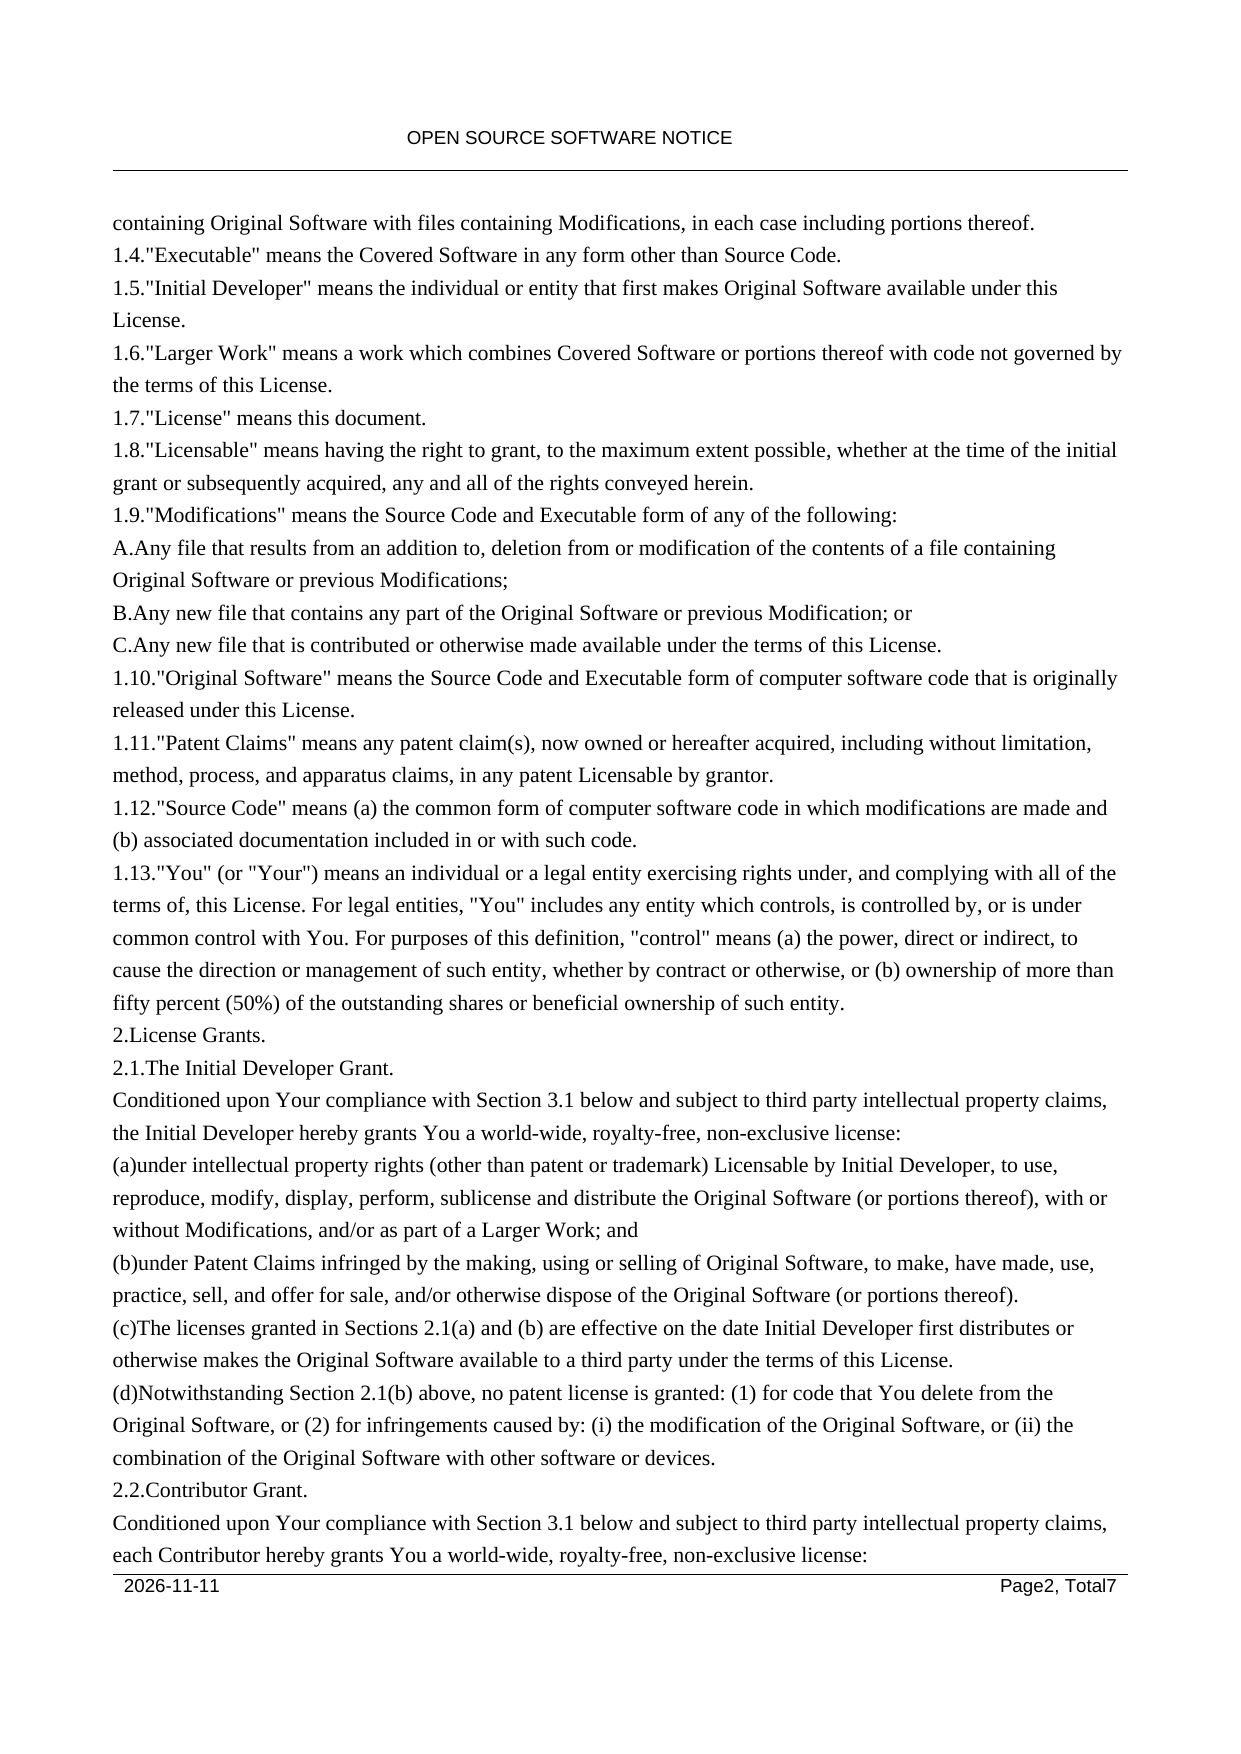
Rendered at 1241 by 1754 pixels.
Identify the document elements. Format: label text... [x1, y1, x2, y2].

text 2.License Grants. [112, 1019, 1128, 1051]
text 2.2.Contributor Grant. [112, 1474, 1128, 1506]
text 1.13."You" (or "Your") means an individual or a legal entity exercising rights under, and complying with all of the terms of, this License. For legal entities, "You" includes any entity which controls, is controlled by, or is under common control with You. For purposes of this definition, "control" means (a) the power, direct or indirect, to cause the direction or management of such entity, whether by contract or otherwise, or (b) ownership of more than fifty percent (50%) of the outstanding shares or beneficial ownership of such entity. [112, 856, 1128, 1019]
text 1.10."Original Software" means the Source Code and Executable form of computer software code that is originally released under this License. [112, 661, 1128, 726]
text A.Any file that results from an addition to, deletion from or modification of the contents of a file containing Original Software or previous Modifications; [112, 531, 1128, 596]
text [112, 206, 1128, 239]
text 1.4."Executable" means the Covered Software in any form other than Source Code. [112, 239, 1128, 271]
text B.Any new file that contains any part of the Original Software or previous Modification; or [112, 596, 1128, 629]
text 1.11."Patent Claims" means any patent claim(s), now owned or hereafter acquired, including without limitation, method, process, and apparatus claims, in any patent Licensable by grantor. [112, 726, 1128, 791]
text C.Any new file that is contributed or otherwise made available under the terms of this License. [112, 629, 1128, 661]
text 1.12."Source Code" means (a) the common form of computer software code in which modifications are made and (b) associated documentation included in or with such code. [112, 791, 1128, 856]
text (a)under intellectual property rights (other than patent or trademark) Licensable by Initial Developer, to use, reproduce, modify, display, perform, sublicense and distribute the Original Software (or portions thereof), with or without Modifications, and/or as part of a Larger Work; and [112, 1149, 1128, 1246]
text 1.7."License" means this document. [112, 401, 1128, 434]
text (b)under Patent Claims infringed by the making, using or selling of Original Software, to make, have made, use, practice, sell, and offer for sale, and/or otherwise dispose of the Original Software (or portions thereof). [112, 1246, 1128, 1311]
text 1.5."Initial Developer" means the individual or entity that first makes Original Software available under this License. [112, 271, 1128, 336]
text 1.9."Modifications" means the Source Code and Executable form of any of the following: [112, 499, 1128, 531]
text 1.8."Licensable" means having the right to grant, to the maximum extent possible, whether at the time of the initial grant or subsequently acquired, any and all of the rights conveyed herein. [112, 434, 1128, 499]
text Conditioned upon Your compliance with Section 3.1 below and subject to third party intellectual property claims, each Contributor hereby grants You a world-wide, royalty-free, non-exclusive license: [112, 1506, 1128, 1571]
text Conditioned upon Your compliance with Section 3.1 below and subject to third party intellectual property claims, the Initial Developer hereby grants You a world-wide, royalty-free, non-exclusive license: [112, 1084, 1128, 1149]
text (c)The licenses granted in Sections 2.1(a) and (b) are effective on the date Initial Developer first distributes or otherwise makes the Original Software available to a third party under the terms of this License. [112, 1311, 1128, 1376]
text 1.6."Larger Work" means a work which combines Covered Software or portions thereof with code not governed by the terms of this License. [112, 336, 1128, 401]
text (d)Notwithstanding Section 2.1(b) above, no patent license is granted: (1) for code that You delete from the Original Software, or (2) for infringements caused by: (i) the modification of the Original Software, or (ii) the combination of the Original Software with other software or devices. [112, 1376, 1128, 1474]
text 2.1.The Initial Developer Grant. [112, 1051, 1128, 1084]
